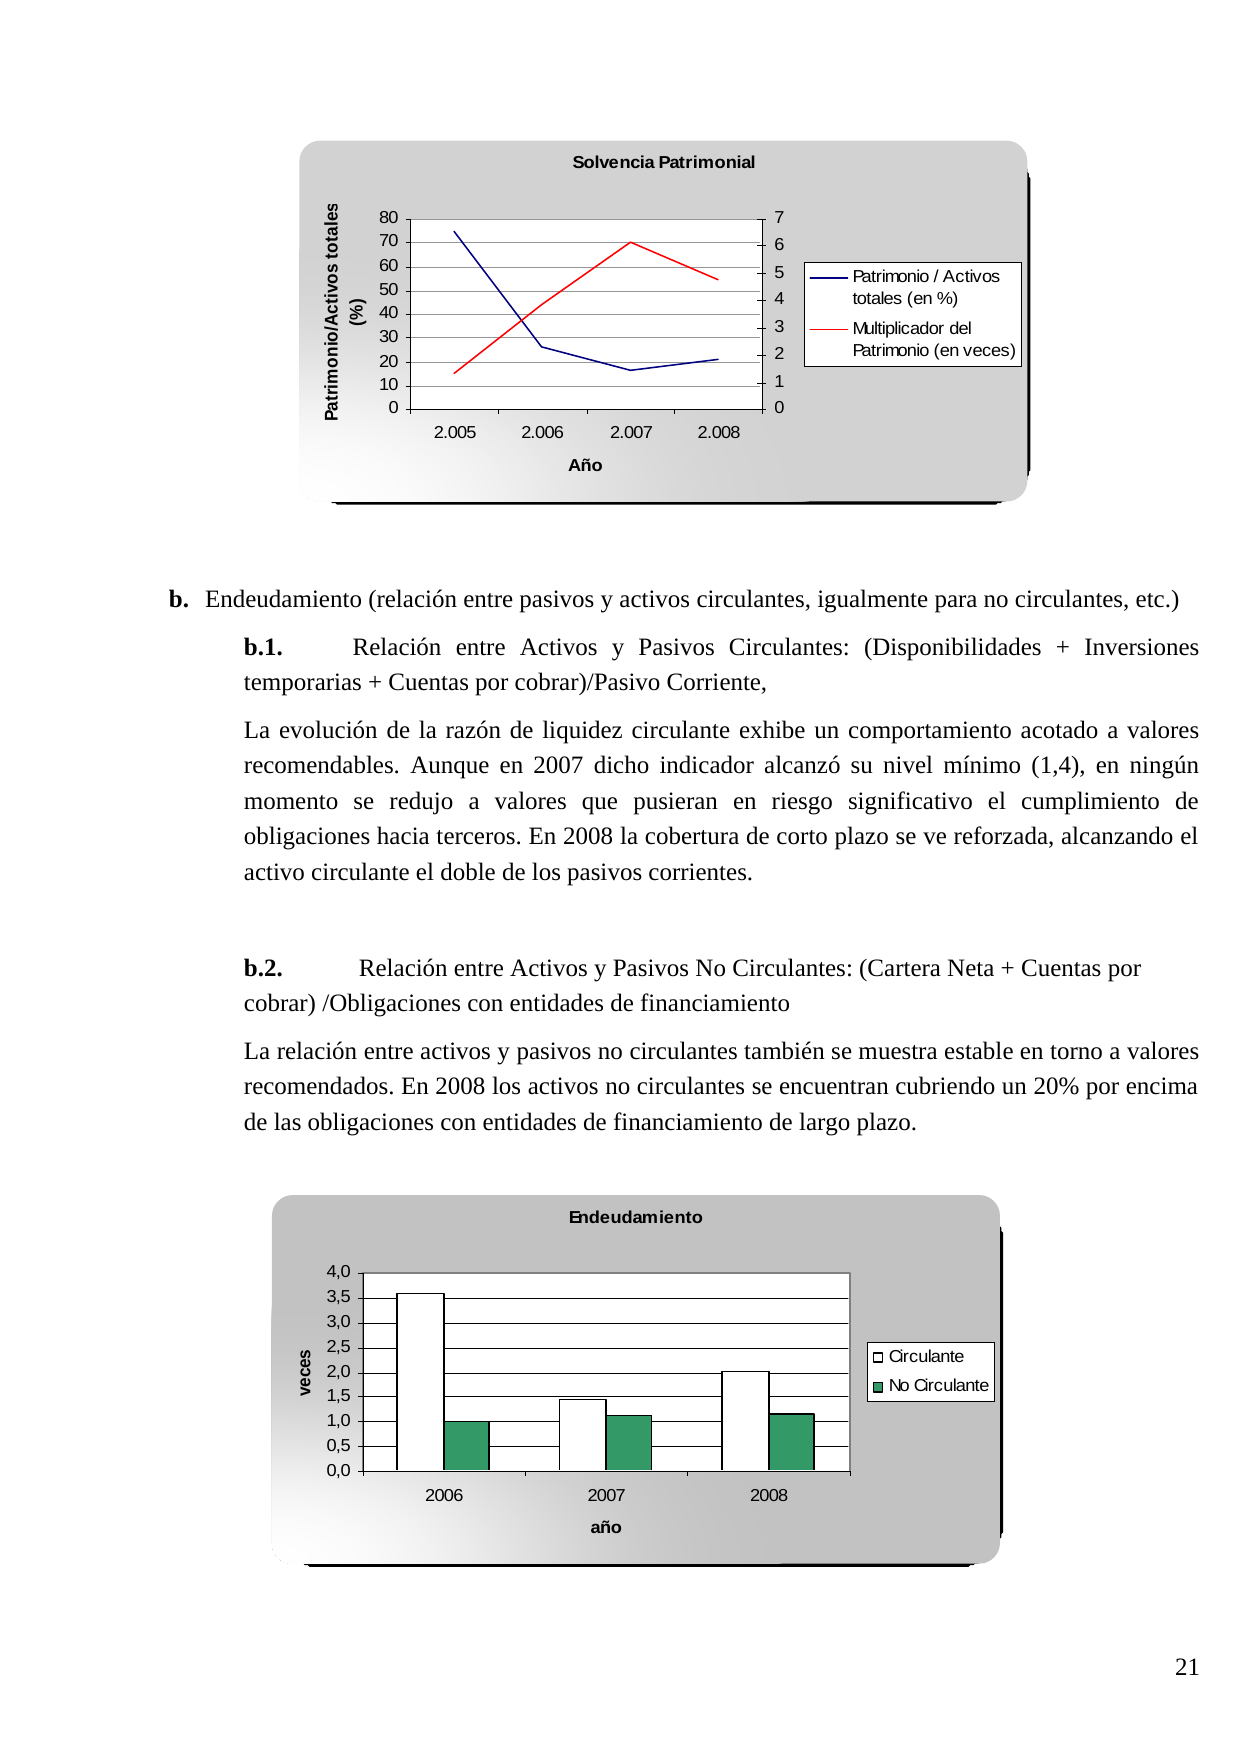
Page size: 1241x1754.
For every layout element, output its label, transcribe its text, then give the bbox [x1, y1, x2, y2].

list Endeudamiento (relación entre pasivos y activos circulantes, igualmente para no circulantes, etc.) [169, 579, 1200, 614]
list Relación entre Activos y Pasivos Circulantes: (Disponibilidades + Inversiones temporarias + Cuentas por cobrar)/Pasivo Corriente, [244, 627, 1200, 698]
text La evolución de la razón de liquidez circulante exhibe un comportamiento acotado a valores recomendables. Aunque en 2007 dicho indicador alcanzó su nivel mínimo (1,4), en ningún momento se redujo a valores que pusieran en riesgo significativo el cumplimiento de obligaciones hacia terceros. En 2008 la cobertura de corto plazo se ve reforzada, alcanzando el activo circulante el doble de los pasivos corrientes. [244, 710, 1200, 887]
list Relación entre Activos y Pasivos No Circulantes: (Cartera Neta + Cuentas por cobrar) /Obligaciones con entidades de financiamiento [244, 948, 1200, 1018]
text La relación entre activos y pasivos no circulantes también se muestra estable en torno a valores recomendados. En 2008 los activos no circulantes se encuentran cubriendo un 20% por encima de las obligaciones con entidades de financiamiento de largo plazo. [244, 1031, 1200, 1137]
